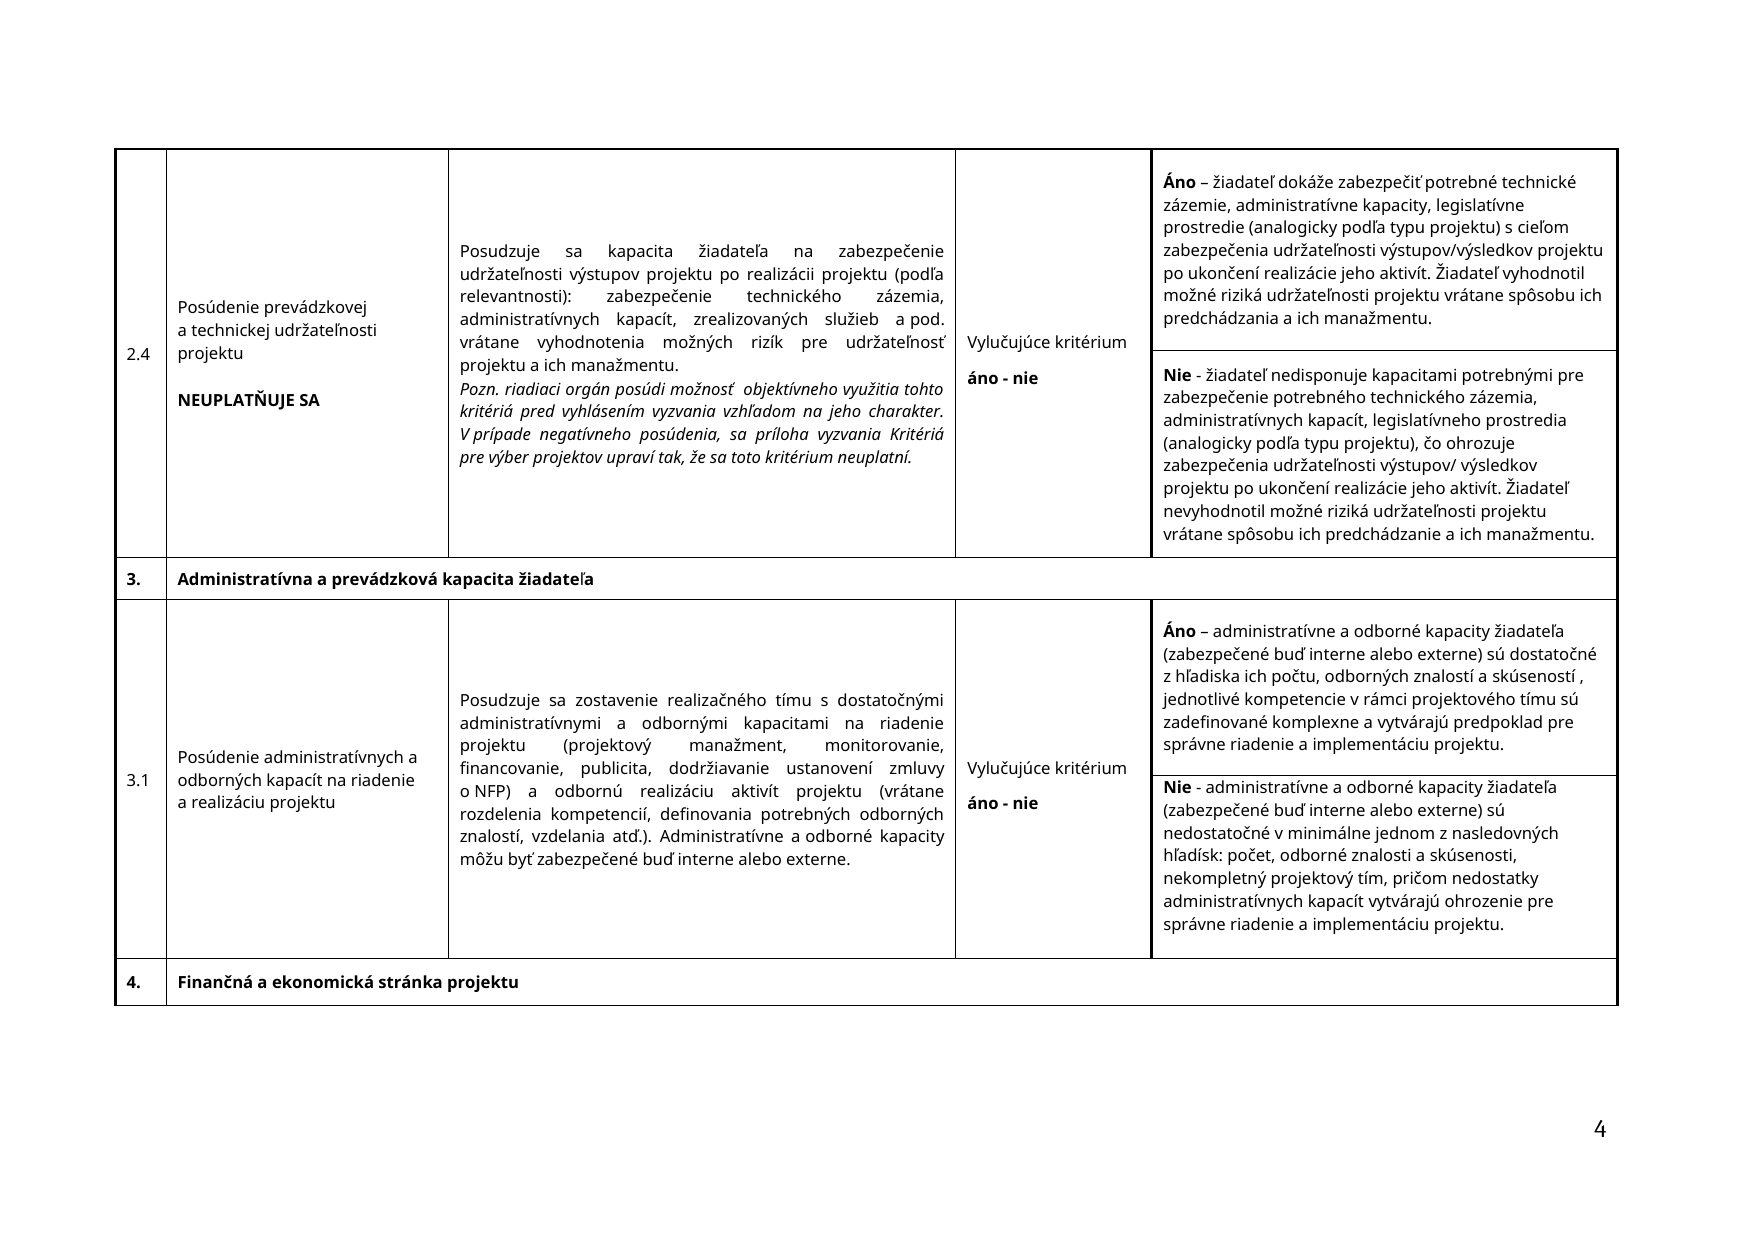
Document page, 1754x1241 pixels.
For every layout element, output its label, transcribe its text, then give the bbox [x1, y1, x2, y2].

table_cell Posúdenie prevádzkovej a technickej udržateľnosti projektu NEUPLATŇUJE SA [167, 150, 448, 557]
table_cell Posúdenie administratívnych a odborných kapacít na riadenie a realizáciu projektu [167, 600, 448, 958]
table_cell 3.1 [117, 600, 166, 958]
table_cell Posudzuje sa zostavenie realizačného tímu s dostatočnými administratívnymi a odbornými kapacitami na riadenie projektu (projektový manažment, monitorovanie, financovanie, publicita, dodržiavanie ustanovení zmluvy o NFP) a odbornú realizáciu aktivít projektu (vrátane rozdelenia kompetencií, definovania potrebných odborných znalostí, vzdelania atď.). Administratívne a odborné kapacity môžu byť zabezpečené buď interne alebo externe. [449, 600, 955, 958]
table_cell Nie - žiadateľ nedisponuje kapacitami potrebnými pre zabezpečenie potrebného technického zázemia, administratívnych kapacít, legislatívneho prostredia (analogicky podľa typu projektu), čo ohrozuje zabezpečenia udržateľnosti výstupov/ výsledkov projektu po ukončení realizácie jeho aktivít. Žiadateľ nevyhodnotil možné riziká udržateľnosti projektu vrátane spôsobu ich predchádzanie a ich manažmentu. [1153, 351, 1616, 557]
table_cell 3. [117, 558, 166, 599]
table_cell Finančná a ekonomická stránka projektu [167, 959, 1616, 1005]
table_cell Posudzuje sa kapacita žiadateľa na zabezpečenie udržateľnosti výstupov projektu po realizácii projektu (podľa relevantnosti): zabezpečenie technického zázemia, administratívnych kapacít, zrealizovaných služieb a pod. vrátane vyhodnotenia možných rizík pre udržateľnosť projektu a ich manažmentu. Pozn. riadiaci orgán posúdi možnosť objektívneho využitia tohto kritériá pred vyhlásením vyzvania vzhľadom na jeho charakter. V prípade negatívneho posúdenia, sa príloha vyzvania Kritériá pre výber projektov upraví tak, že sa toto kritérium neuplatní. [449, 150, 955, 557]
table_cell 4. [117, 959, 166, 1005]
table_cell 2.4 [117, 150, 166, 557]
table_cell Áno – žiadateľ dokáže zabezpečiť potrebné technické zázemie, administratívne kapacity, legislatívne prostredie (analogicky podľa typu projektu) s cieľom zabezpečenia udržateľnosti výstupov/výsledkov projektu po ukončení realizácie jeho aktivít. Žiadateľ vyhodnotil možné riziká udržateľnosti projektu vrátane spôsobu ich predchádzania a ich manažmentu. [1153, 150, 1616, 350]
table_cell Áno – administratívne a odborné kapacity žiadateľa (zabezpečené buď interne alebo externe) sú dostatočné z hľadiska ich počtu, odborných znalostí a skúseností , jednotlivé kompetencie v rámci projektového tímu sú zadefinované komplexne a vytvárajú predpoklad pre správne riadenie a implementáciu projektu. [1153, 600, 1616, 775]
table_cell Vylučujúce kritérium áno - nie [956, 600, 1150, 958]
table_cell Administratívna a prevádzková kapacita žiadateľa [167, 558, 1616, 599]
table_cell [956, 150, 1150, 557]
table_cell Nie - administratívne a odborné kapacity žiadateľa (zabezpečené buď interne alebo externe) sú nedostatočné v minimálne jednom z nasledovných hľadísk: počet, odborné znalosti a skúsenosti, nekompletný projektový tím, pričom nedostatky administratívnych kapacít vytvárajú ohrozenie pre správne riadenie a implementáciu projektu. [1153, 776, 1616, 958]
